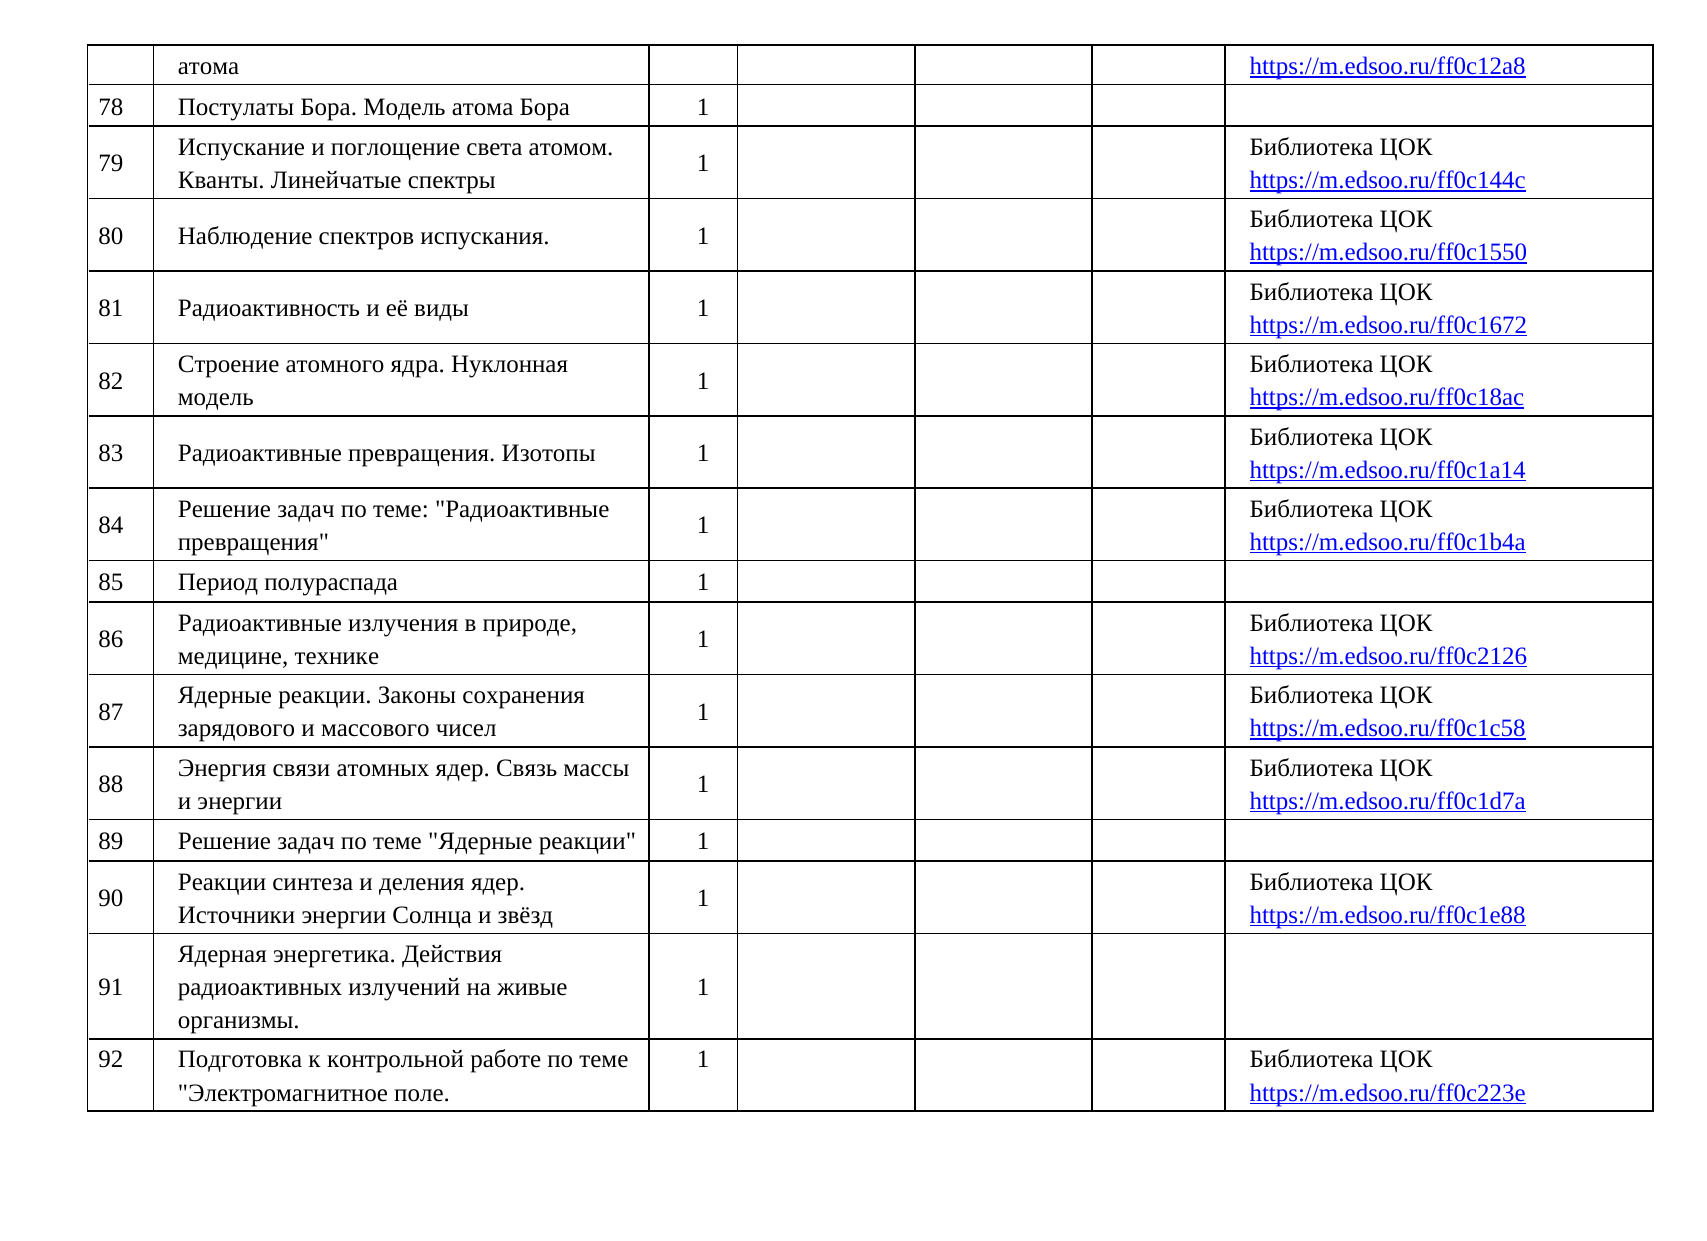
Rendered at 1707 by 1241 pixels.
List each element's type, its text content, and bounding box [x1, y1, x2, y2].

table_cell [1226, 46, 1652, 84]
table_cell [1093, 561, 1224, 601]
table_cell Испускание и поглощение света атомом. Кванты. Линейчатые спектры [154, 127, 648, 198]
table_cell 90 [88, 861, 153, 932]
table_cell [738, 489, 914, 560]
table_cell 87 [88, 675, 153, 746]
table_cell [1093, 603, 1224, 674]
table_cell [738, 820, 914, 860]
table_cell Энергия связи атомных ядер. Связь массы и энергии [154, 748, 648, 818]
table_cell 1 [650, 46, 737, 84]
table_cell 1 [650, 272, 737, 342]
table_cell Период полураспада [154, 561, 648, 601]
table_cell [1093, 127, 1224, 198]
table_cell [916, 417, 1091, 487]
table_cell [1226, 561, 1652, 601]
table_cell [916, 199, 1091, 270]
table_cell [916, 1040, 1091, 1110]
table_cell 82 [88, 344, 153, 415]
table_cell [916, 675, 1091, 746]
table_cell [154, 1040, 648, 1110]
table_cell 77 [88, 46, 153, 84]
table_cell 1 [650, 1040, 737, 1110]
table_cell 84 [88, 488, 153, 560]
table_cell [738, 675, 914, 746]
table_cell 1 [650, 603, 737, 674]
table_cell [738, 934, 914, 1038]
table_cell [916, 127, 1091, 198]
table_cell [1093, 417, 1224, 487]
table_cell [738, 561, 914, 601]
table_cell Библиотека ЦОК https://m.edsoo.ru/ff0c1d7a [1226, 748, 1652, 818]
table_cell [1093, 748, 1224, 818]
table_cell [1093, 46, 1224, 84]
table_cell [1093, 272, 1224, 342]
table_cell 86 [88, 602, 153, 674]
table_cell [916, 344, 1091, 415]
table_cell 1 [650, 820, 737, 860]
table_cell [1093, 675, 1224, 746]
table_cell [738, 46, 914, 84]
table_cell [916, 272, 1091, 342]
table_cell [738, 748, 914, 818]
table_cell Библиотека ЦОК https://m.edsoo.ru/ff0c1b4a [1226, 489, 1652, 560]
table_cell Библиотека ЦОК https://m.edsoo.ru/ff0c144c [1226, 127, 1652, 198]
table_cell 81 [88, 271, 153, 342]
table_cell [916, 603, 1091, 674]
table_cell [1226, 1040, 1652, 1110]
table_cell Библиотека ЦОК https://m.edsoo.ru/ff0c1672 [1226, 272, 1652, 342]
table_cell [916, 820, 1091, 860]
table_cell Библиотека ЦОК https://m.edsoo.ru/ff0c1a14 [1226, 417, 1652, 487]
table_cell [916, 85, 1091, 125]
table_cell Библиотека ЦОК https://m.edsoo.ru/ff0c1c58 [1226, 675, 1652, 746]
table_cell [738, 603, 914, 674]
table_cell [1093, 862, 1224, 932]
table_cell [738, 85, 914, 125]
table_cell [1093, 85, 1224, 125]
table_cell [738, 272, 914, 342]
table_cell Постулаты Бора. Модель атома Бора [154, 85, 648, 125]
table_cell Библиотека ЦОК https://m.edsoo.ru/ff0c18ac [1226, 344, 1652, 415]
table_cell [1093, 489, 1224, 560]
table_cell Реакции синтеза и деления ядер. Источники энергии Солнца и звёзд [154, 862, 648, 932]
table_cell [916, 862, 1091, 932]
table_cell [738, 127, 914, 198]
table_cell Ядерные реакции. Законы сохранения зарядового и массового чисел [154, 675, 648, 746]
table_cell 89 [88, 820, 153, 860]
table_cell 1 [650, 489, 737, 560]
table_cell 1 [650, 85, 737, 125]
table_cell Строение атомного ядра. Нуклонная модель [154, 344, 648, 415]
table_cell [738, 862, 914, 932]
table_cell 1 [650, 748, 737, 818]
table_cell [154, 46, 648, 84]
table_cell [1226, 820, 1652, 860]
table_cell [916, 489, 1091, 560]
table_cell Наблюдение спектров испускания. [154, 199, 648, 270]
table_cell 1 [650, 862, 737, 932]
table_cell [916, 46, 1091, 84]
table_cell [916, 748, 1091, 818]
table_cell [1093, 344, 1224, 415]
table_cell Библиотека ЦОК https://m.edsoo.ru/ff0c2126 [1226, 603, 1652, 674]
table_cell [1093, 1040, 1224, 1110]
table_cell Библиотека ЦОК https://m.edsoo.ru/ff0c1550 [1226, 199, 1652, 270]
table_cell [738, 417, 914, 487]
table_cell Радиоактивные превращения. Изотопы [154, 417, 648, 487]
table_cell 83 [88, 416, 153, 487]
table_cell 1 [650, 127, 737, 198]
table_cell [1093, 820, 1224, 860]
table_cell 80 [88, 199, 153, 270]
table_cell [916, 934, 1091, 1038]
table_cell [1226, 934, 1652, 1038]
table_cell 1 [650, 344, 737, 415]
table_cell [1093, 199, 1224, 270]
table_cell [1093, 934, 1224, 1038]
table_cell 79 [88, 126, 153, 198]
table_cell 1 [650, 199, 737, 270]
table_cell Библиотека ЦОК https://m.edsoo.ru/ff0c1e88 [1226, 862, 1652, 932]
table_cell Решение задач по теме: "Радиоактивные превращения" [154, 489, 648, 560]
table_cell Решение задач по теме "Ядерные реакции" [154, 820, 648, 860]
table_cell [916, 561, 1091, 601]
table_cell 92 [88, 1039, 153, 1110]
table_cell Радиоактивность и её виды [154, 272, 648, 342]
table_cell 1 [650, 561, 737, 601]
table_cell 88 [88, 747, 153, 818]
table_cell 1 [650, 675, 737, 746]
table_cell 1 [650, 934, 737, 1038]
table_cell 1 [650, 417, 737, 487]
table_cell Радиоактивные излучения в природе, медицине, технике [154, 603, 648, 674]
table_cell 85 [88, 561, 153, 601]
table_cell [738, 1040, 914, 1110]
table_cell [1226, 85, 1652, 125]
table_cell [738, 199, 914, 270]
table_cell Ядерная энергетика. Действия радиоактивных излучений на живые организмы. [154, 934, 648, 1038]
table_cell 91 [88, 934, 153, 1038]
table_cell 78 [88, 85, 153, 125]
table_cell [738, 344, 914, 415]
